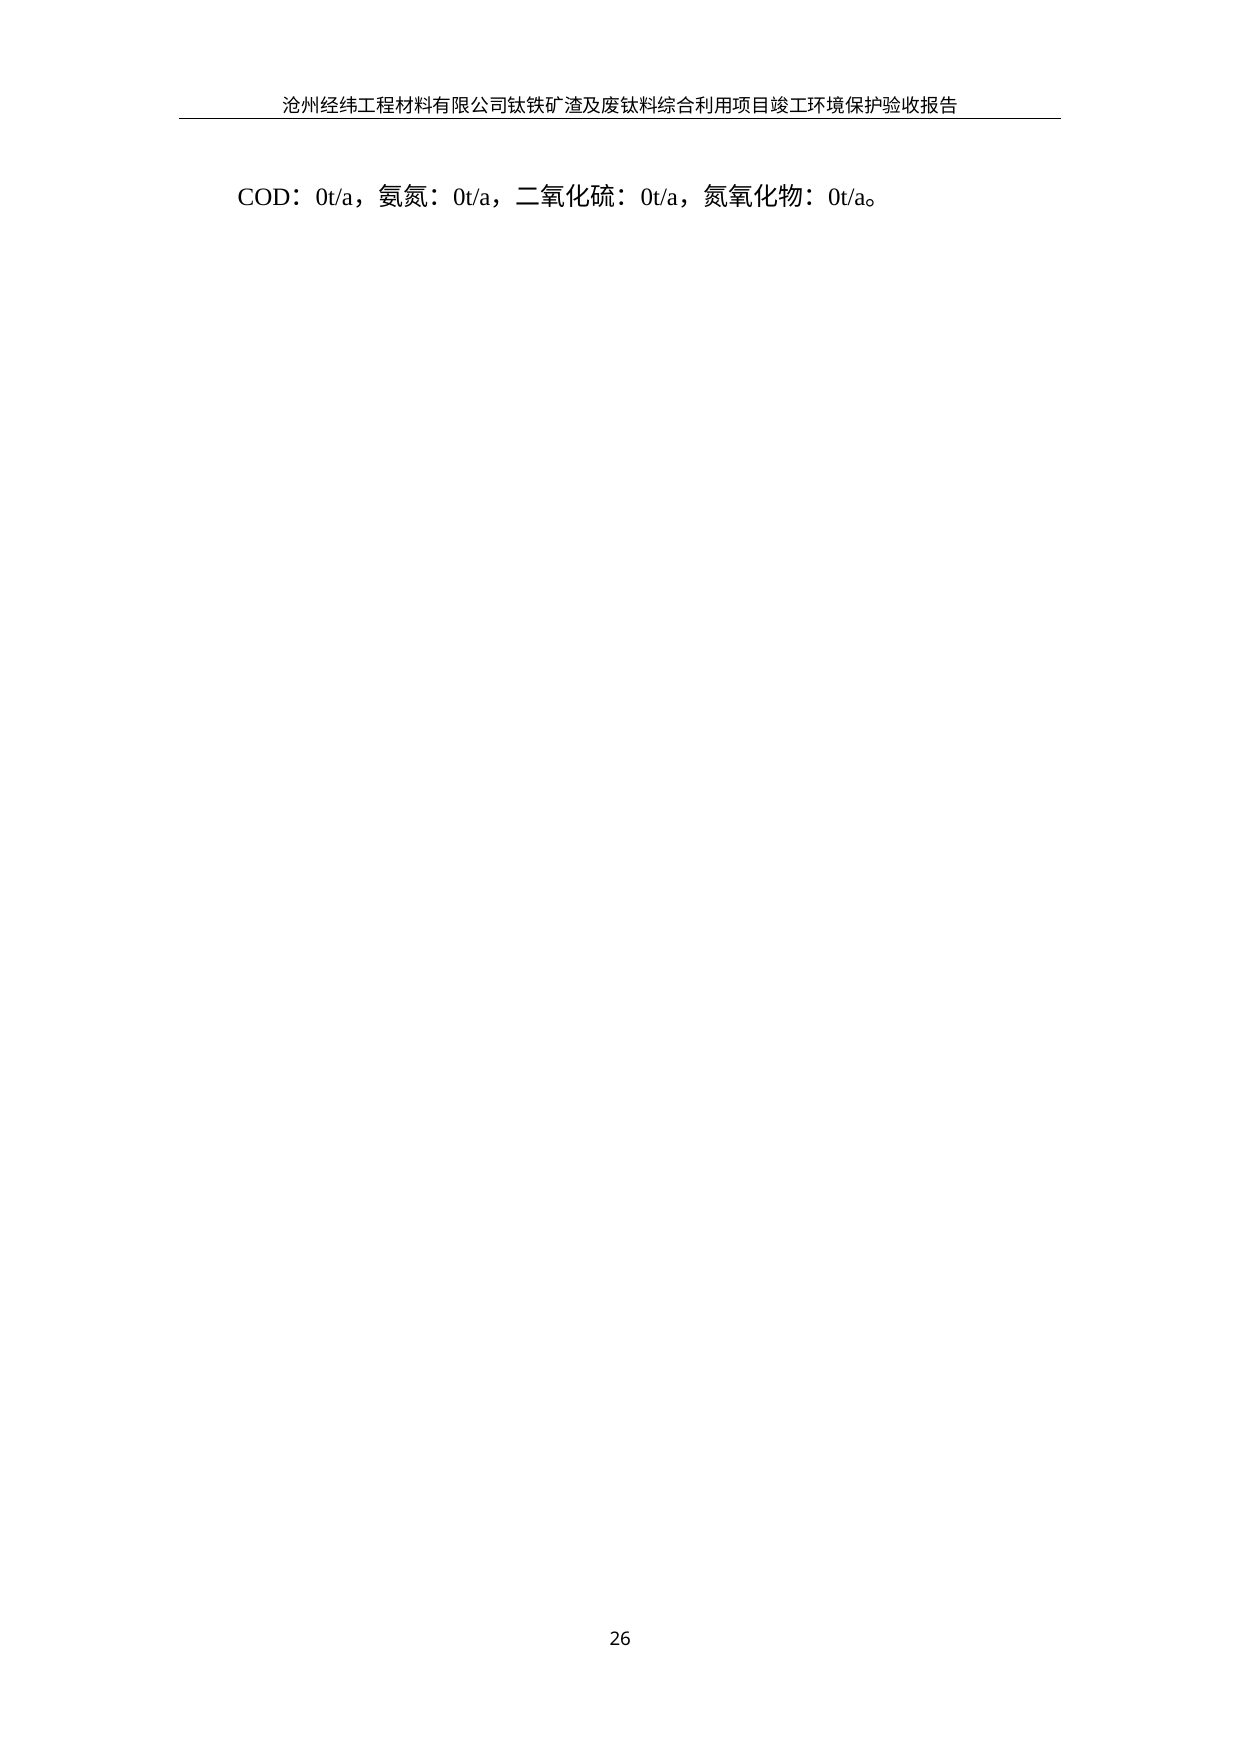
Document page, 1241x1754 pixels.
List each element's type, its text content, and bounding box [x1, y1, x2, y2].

text COD：0t/a，氨氮：0t/a，二氧化硫：0t/a，氮氧化物：0t/a。 [187, 162, 1053, 227]
